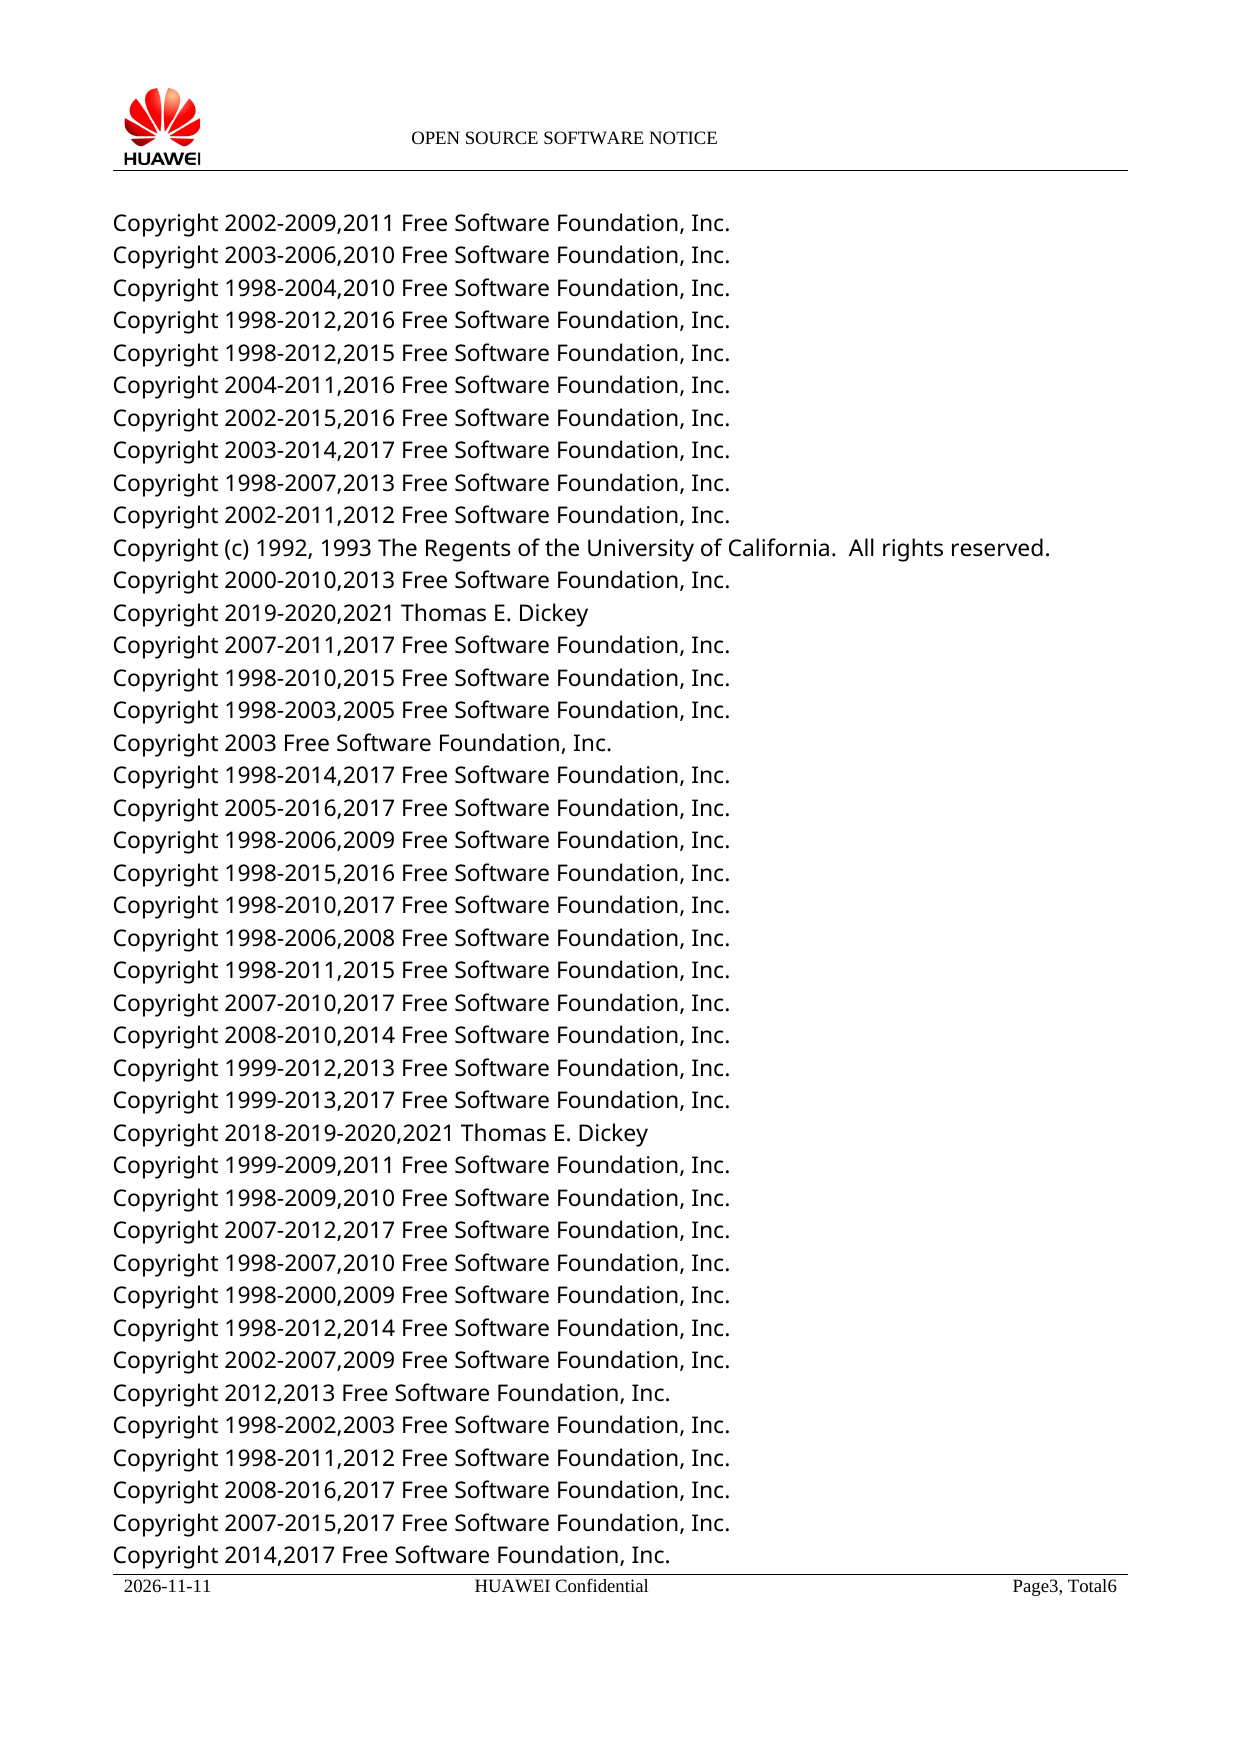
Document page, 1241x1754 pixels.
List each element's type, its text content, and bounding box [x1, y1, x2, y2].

picture [124, 88, 201, 165]
